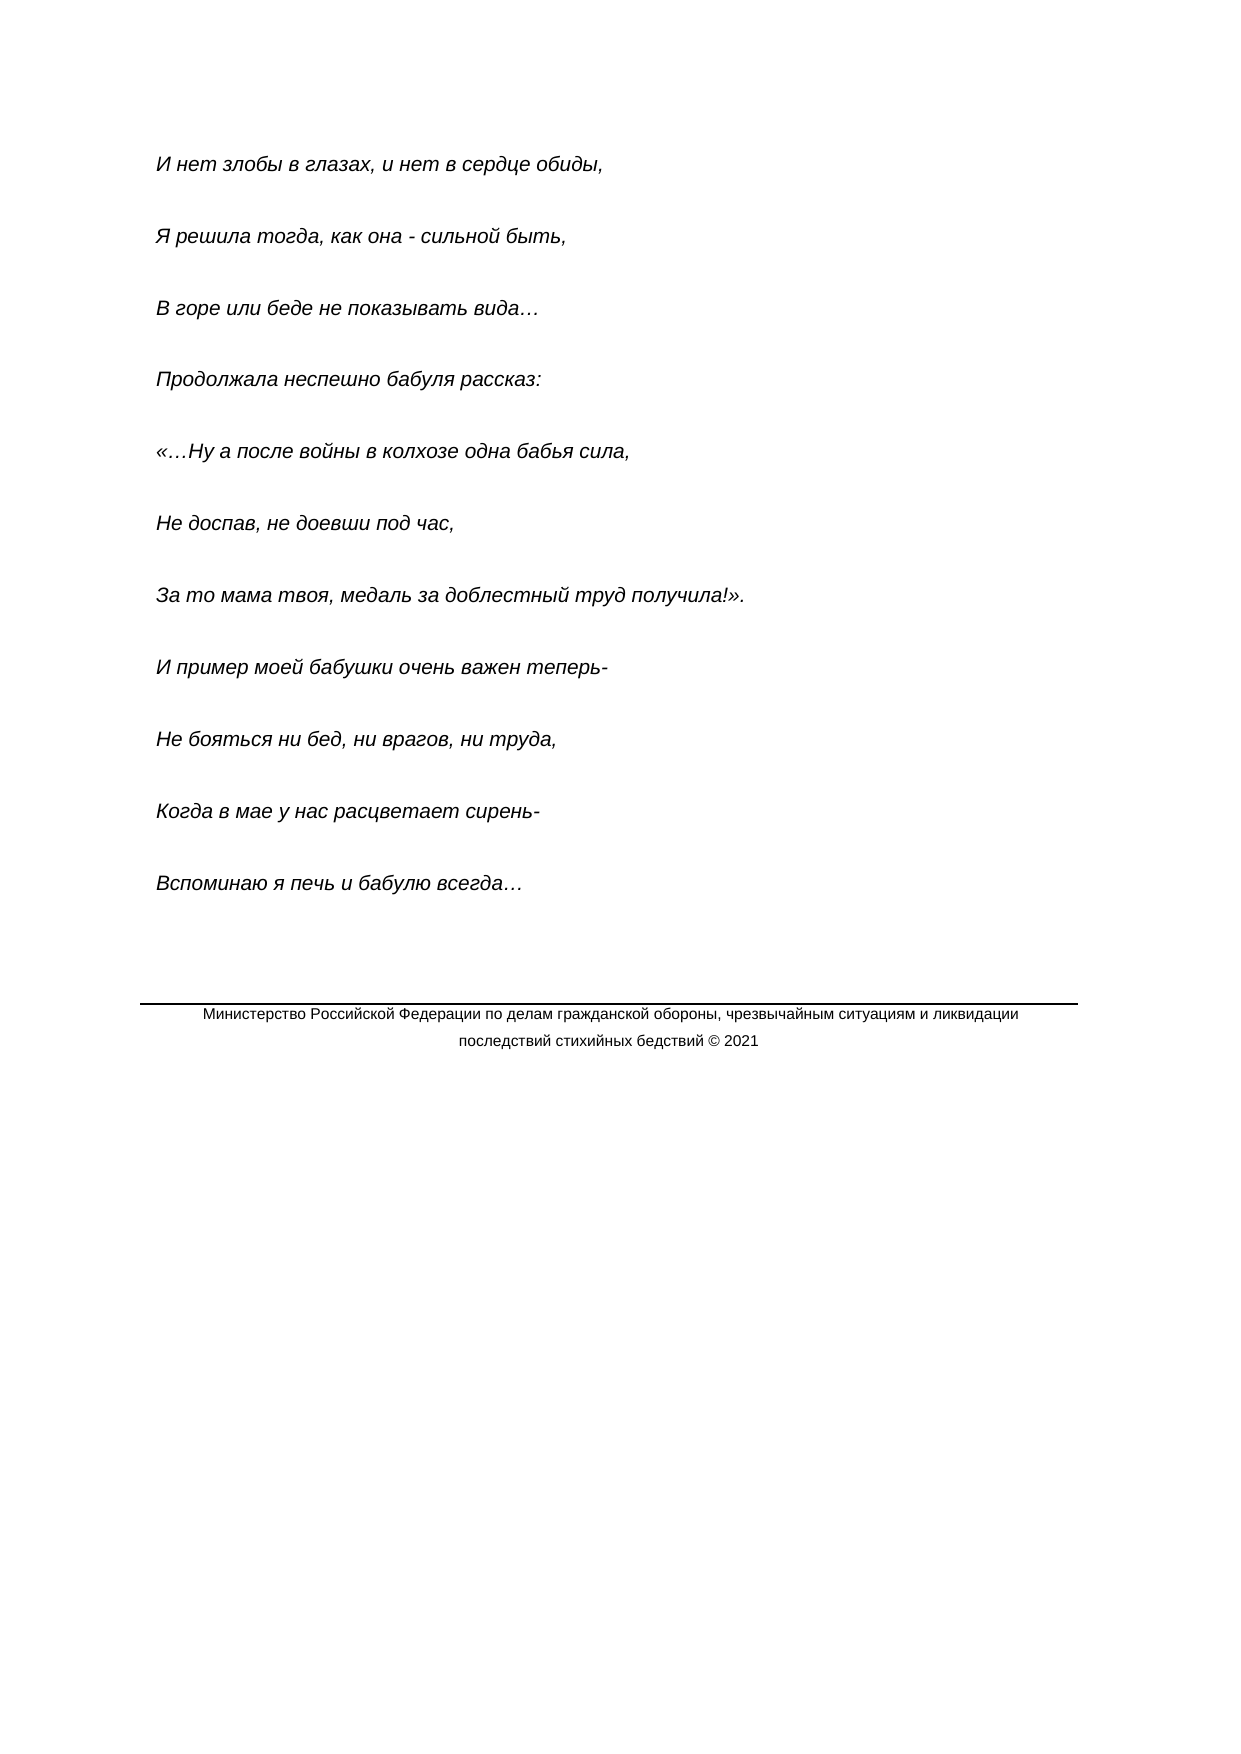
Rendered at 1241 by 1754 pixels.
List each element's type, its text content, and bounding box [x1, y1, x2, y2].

table_cell Министерство Российской Федерации по делам гражданской обороны, чрезвычайным ситуациям и ликвидации последствий стихийных бедствий © 2021 [140, 1005, 1078, 1087]
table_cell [140, 150, 1078, 1003]
